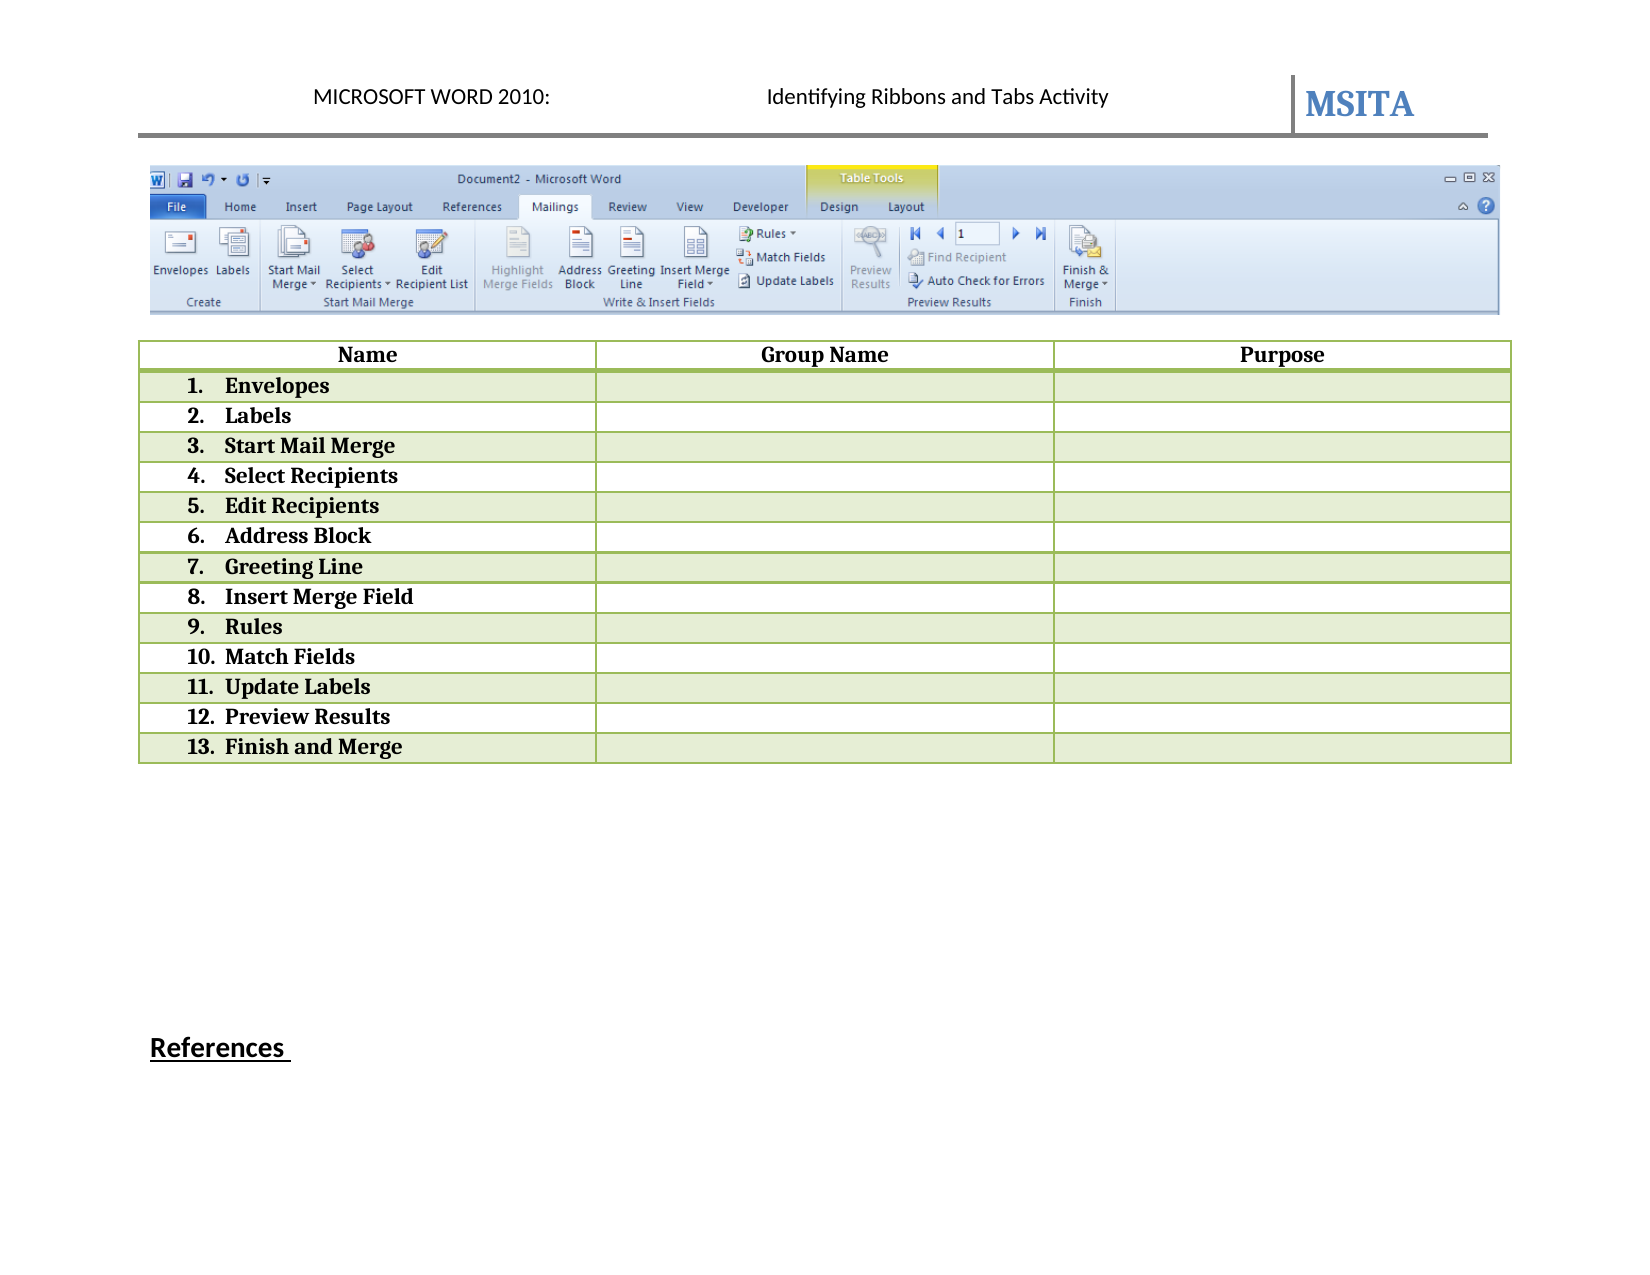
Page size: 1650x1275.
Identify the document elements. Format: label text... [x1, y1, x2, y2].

table_header Group Name [597, 342, 1053, 368]
table_cell [597, 584, 1053, 612]
table_cell [597, 644, 1053, 672]
table_cell [1055, 584, 1510, 612]
table_cell [1055, 704, 1510, 732]
table_cell Match Fields [140, 644, 595, 672]
table_cell [597, 433, 1053, 461]
table_cell Labels [140, 403, 595, 431]
table_cell Rules [140, 614, 595, 642]
table_cell Greeting Line [140, 554, 595, 581]
table_cell Edit Recipients [140, 493, 595, 521]
table_cell Select Recipients [140, 463, 595, 491]
table_cell [597, 403, 1053, 431]
table_cell [597, 734, 1053, 762]
table_cell [597, 463, 1053, 491]
table_cell [597, 554, 1053, 581]
table_cell [597, 523, 1053, 551]
table_cell [1055, 373, 1510, 401]
table_cell [1055, 554, 1510, 581]
table_cell [1055, 644, 1510, 672]
table_cell Preview Results [140, 704, 595, 732]
table_cell Update Labels [140, 674, 595, 702]
table_cell [597, 614, 1053, 642]
table_cell [1055, 433, 1510, 461]
table_header Name [140, 342, 595, 368]
table_cell [597, 493, 1053, 521]
table_cell Envelopes [140, 373, 595, 401]
table_cell [1055, 734, 1510, 762]
table_cell Address Block [140, 523, 595, 551]
table_cell Finish and Merge [140, 734, 595, 762]
table_cell [1055, 674, 1510, 702]
table_cell Insert Merge Field [140, 584, 595, 612]
table_header Purpose [1055, 342, 1510, 368]
table_cell [597, 704, 1053, 732]
table_cell [597, 674, 1053, 702]
table_cell [1055, 493, 1510, 521]
table_cell Start Mail Merge [140, 433, 595, 461]
table_cell [1055, 523, 1510, 551]
table_cell [1055, 614, 1510, 642]
table_cell [1055, 463, 1510, 491]
table_cell [1055, 403, 1510, 431]
table_cell [597, 373, 1053, 401]
text References [150, 1029, 1500, 1065]
